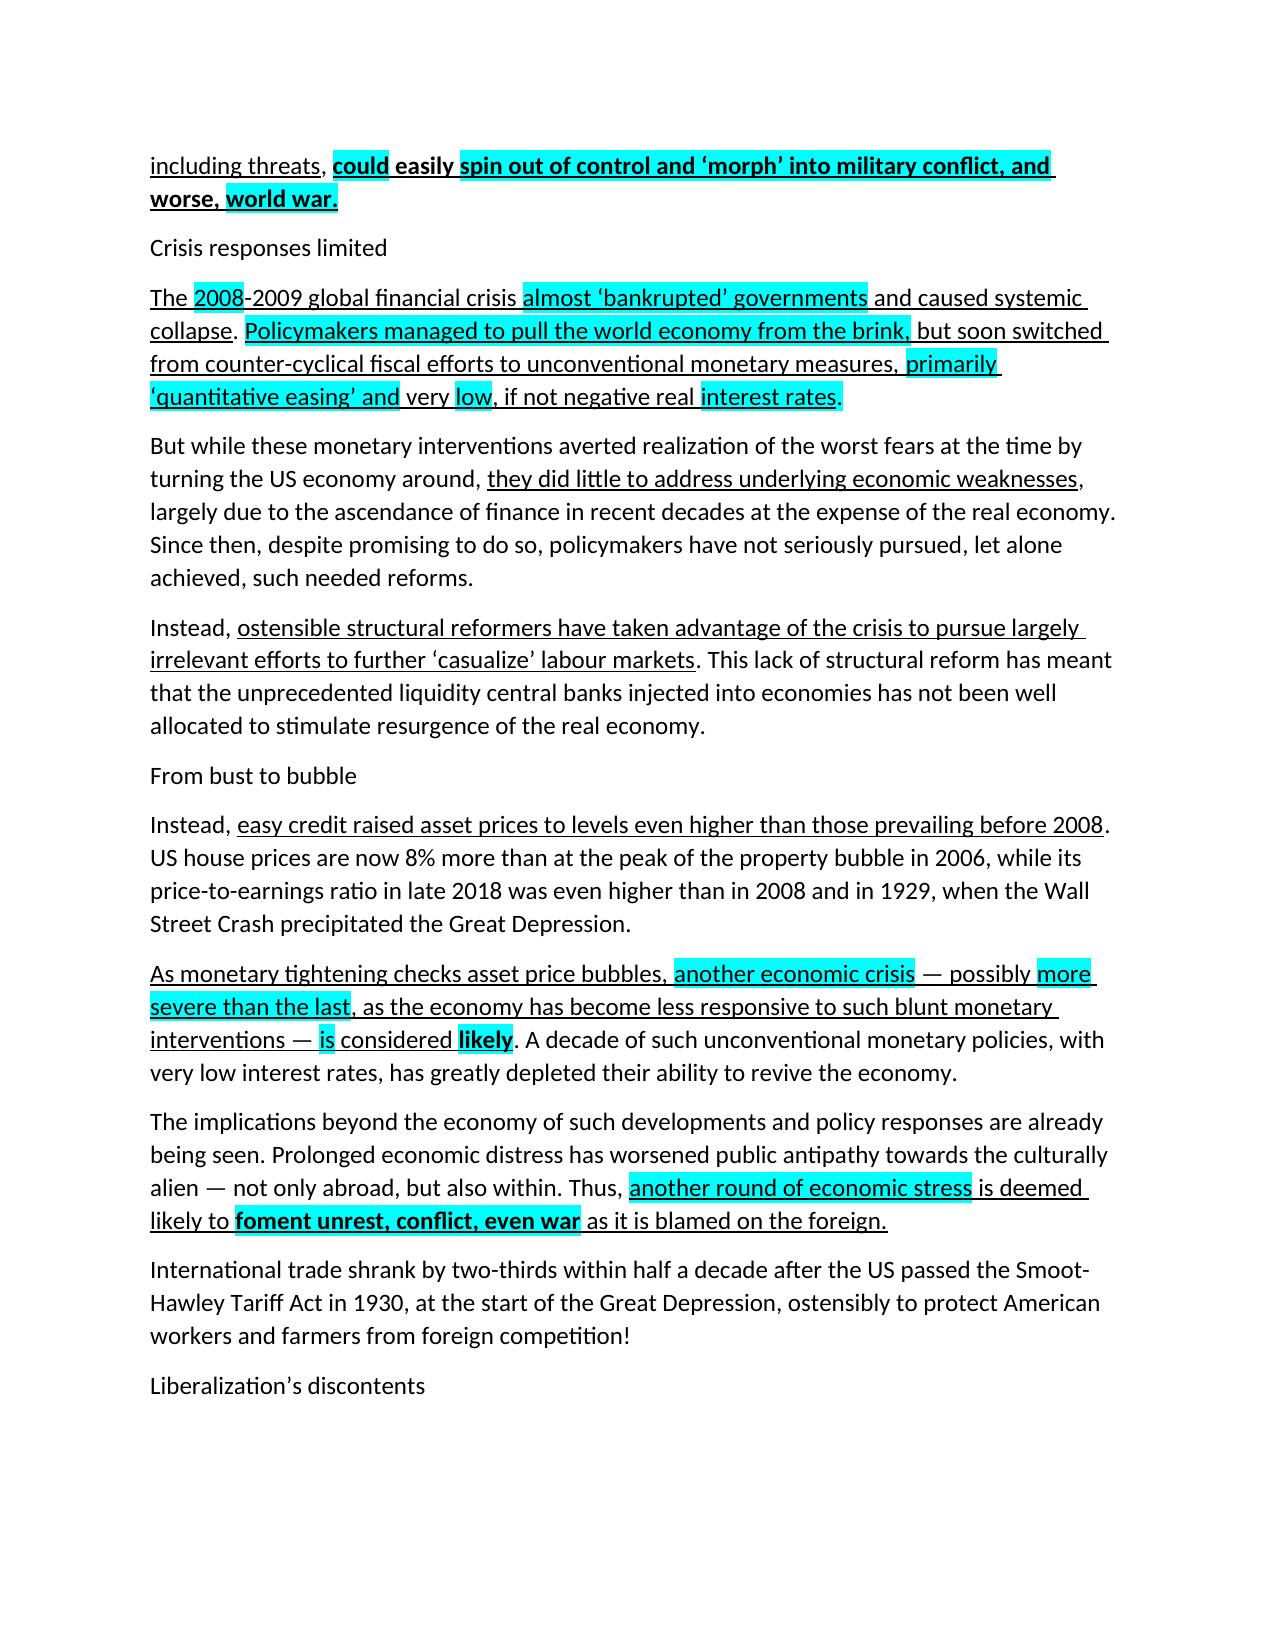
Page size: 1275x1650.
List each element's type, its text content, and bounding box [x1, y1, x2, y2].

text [150, 150, 1125, 213]
text Instead, easy credit raised asset prices to levels even higher than those prevailing before 2008. US house prices are now 8% more than at the peak of the property bubble in 2006, while its price-to-earnings ratio in late 2018 was even higher than in 2008 and in 1929, when the Wall Street Crash precipitated the Great Depression. [150, 809, 1125, 939]
text The 2008-2009 global financial crisis almost ‘bankrupted’ governments and caused systemic collapse. Policymakers managed to pull the world economy from the brink, but soon switched from counter-cyclical fiscal efforts to unconventional monetary measures, primarily ‘quantitative easing’ and very low, if not negative real interest rates. [150, 282, 1125, 411]
text International trade shrank by two-thirds within half a decade after the US passed the Smoot-Hawley Tariff Act in 1930, at the start of the Great Depression, ostensibly to protect American workers and farmers from foreign competition! [150, 1254, 1125, 1351]
text From bust to bubble [150, 760, 1125, 791]
text As monetary tightening checks asset price bubbles, another economic crisis — possibly more severe than the last, as the economy has become less responsive to such blunt monetary interventions — is considered likely. A decade of such unconventional monetary policies, with very low interest rates, has greatly depleted their ability to revive the economy. [150, 958, 1125, 1087]
text Crisis responses limited [150, 232, 1125, 263]
text Instead, ostensible structural reformers have taken advantage of the crisis to pursue largely irrelevant efforts to further ‘casualize’ labour markets. This lack of structural reform has meant that the unprecedented liquidity central banks injected into economies has not been well allocated to stimulate resurgence of the real economy. [150, 612, 1125, 741]
text But while these monetary interventions averted realization of the worst fears at the time by turning the US economy around, they did little to address underlying economic weaknesses, largely due to the ascendance of finance in recent decades at the expense of the real economy. Since then, despite promising to do so, policymakers have not seriously pursued, let alone achieved, such needed reforms. [150, 430, 1125, 593]
text Liberalization’s discontents [150, 1370, 1125, 1401]
text The implications beyond the economy of such developments and policy responses are already being seen. Prolonged economic distress has worsened public antipathy towards the culturally alien — not only abroad, but also within. Thus, another round of economic stress is deemed likely to foment unrest, conflict, even war as it is blamed on the foreign. [150, 1106, 1125, 1236]
